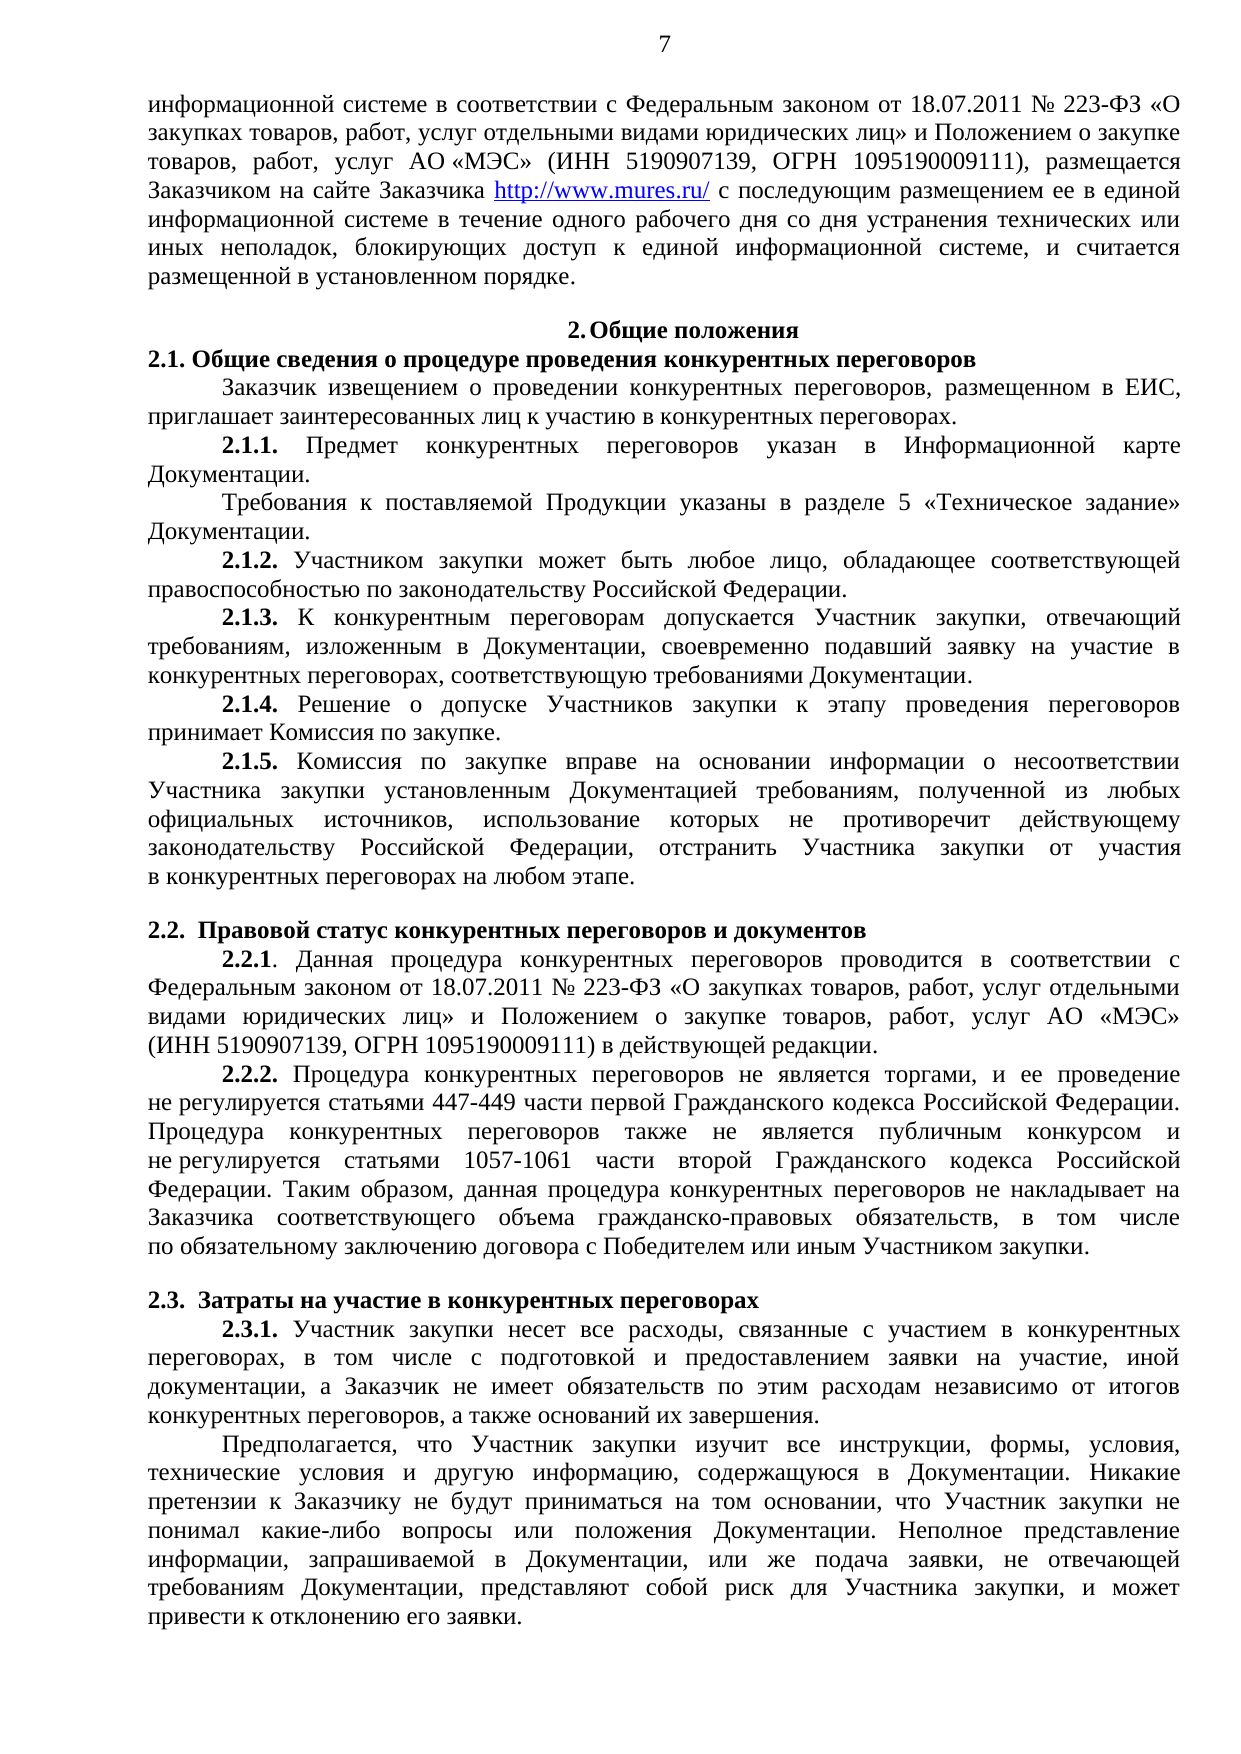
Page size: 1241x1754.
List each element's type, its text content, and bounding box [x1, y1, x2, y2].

list Общие положения [185, 315, 1181, 344]
text Заказчик извещением о проведении конкурентных переговоров, размещенном в ЕИС, приглашает заинтересованных лиц к участию в конкурентных переговорах. [148, 372, 1181, 430]
text 2.2. Правовой статус конкурентных переговоров и документов [148, 915, 1181, 944]
text Требования к поставляемой Продукции указаны в разделе 5 «Техническое задание» Документации. [148, 487, 1181, 545]
text 2.1. Общие сведения о процедуре проведения конкурентных переговоров [148, 344, 1181, 372]
text Предполагается, что Участник закупки изучит все инструкции, формы, условия, технические условия и другую информацию, содержащуюся в Документации. Никакие претензии к Заказчику не будут приниматься на том основании, что Участник закупки не понимал какие-либо вопросы или положения Документации. Неполное представление информации, запрашиваемой в Документации, или же подача заявки, не отвечающей требованиям Документации, представляют собой риск для Участника закупки, и может привести к отклонению его заявки. [148, 1429, 1181, 1630]
text 2.1.3. К конкурентным переговорам допускается Участник закупки, отвечающий требованиям, изложенным в Документации, своевременно подавший заявку на участие в конкурентных переговорах, соответствующую требованиями Документации. [148, 602, 1181, 689]
text 2.1.2. Участником закупки может быть любое лицо, обладающее соответствующей правоспособностью по законодательству Российской Федерации. [148, 545, 1181, 602]
text 2.2.1. Данная процедура конкурентных переговоров проводится в соответствии с Федеральным законом от 18.07.2011 № 223-ФЗ «О закупках товаров, работ, услуг отдельными видами юридических лиц» и Положением о закупке товаров, работ, услуг АО «МЭС» (ИНН 5190907139, ОГРН 1095190009111) в действующей редакции. [148, 944, 1181, 1059]
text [148, 89, 1181, 290]
text 2.1.4. Решение о допуске Участников закупки к этапу проведения переговоров принимает Комиссия по закупке. [148, 689, 1181, 746]
text 2.2.2. Процедура конкурентных переговоров не является торгами, и ее проведение не регулируется статьями 447-449 части первой Гражданского кодекса Российской Федерации. Процедура конкурентных переговоров также не является публичным конкурсом и не регулируется статьями 1057-1061 части второй Гражданского кодекса Российской Федерации. Таким образом, данная процедура конкурентных переговоров не накладывает на Заказчика соответствующего объема гражданско-правовых обязательств, в том числе по обязательному заключению договора с Победителем или иным Участником закупки. [148, 1059, 1181, 1260]
text 2.1.5. Комиссия по закупке вправе на основании информации о несоответствии Участника закупки установленным Документацией требованиям, полученной из любых официальных источников, использование которых не противоречит действующему законодательству Российской Федерации, отстранить Участника закупки от участия в конкурентных переговорах на любом этапе. [148, 746, 1181, 890]
text 2.3. Затраты на участие в конкурентных переговорах [148, 1285, 1181, 1314]
text 2.3.1. Участник закупки несет все расходы, связанные с участием в конкурентных переговорах, в том числе с подготовкой и предоставлением заявки на участие, иной документации, а Заказчик не имеет обязательств по этим расходам независимо от итогов конкурентных переговоров, а также оснований их завершения. [148, 1314, 1181, 1429]
text 2.1.1. Предмет конкурентных переговоров указан в Информационной карте Документации. [148, 430, 1181, 487]
